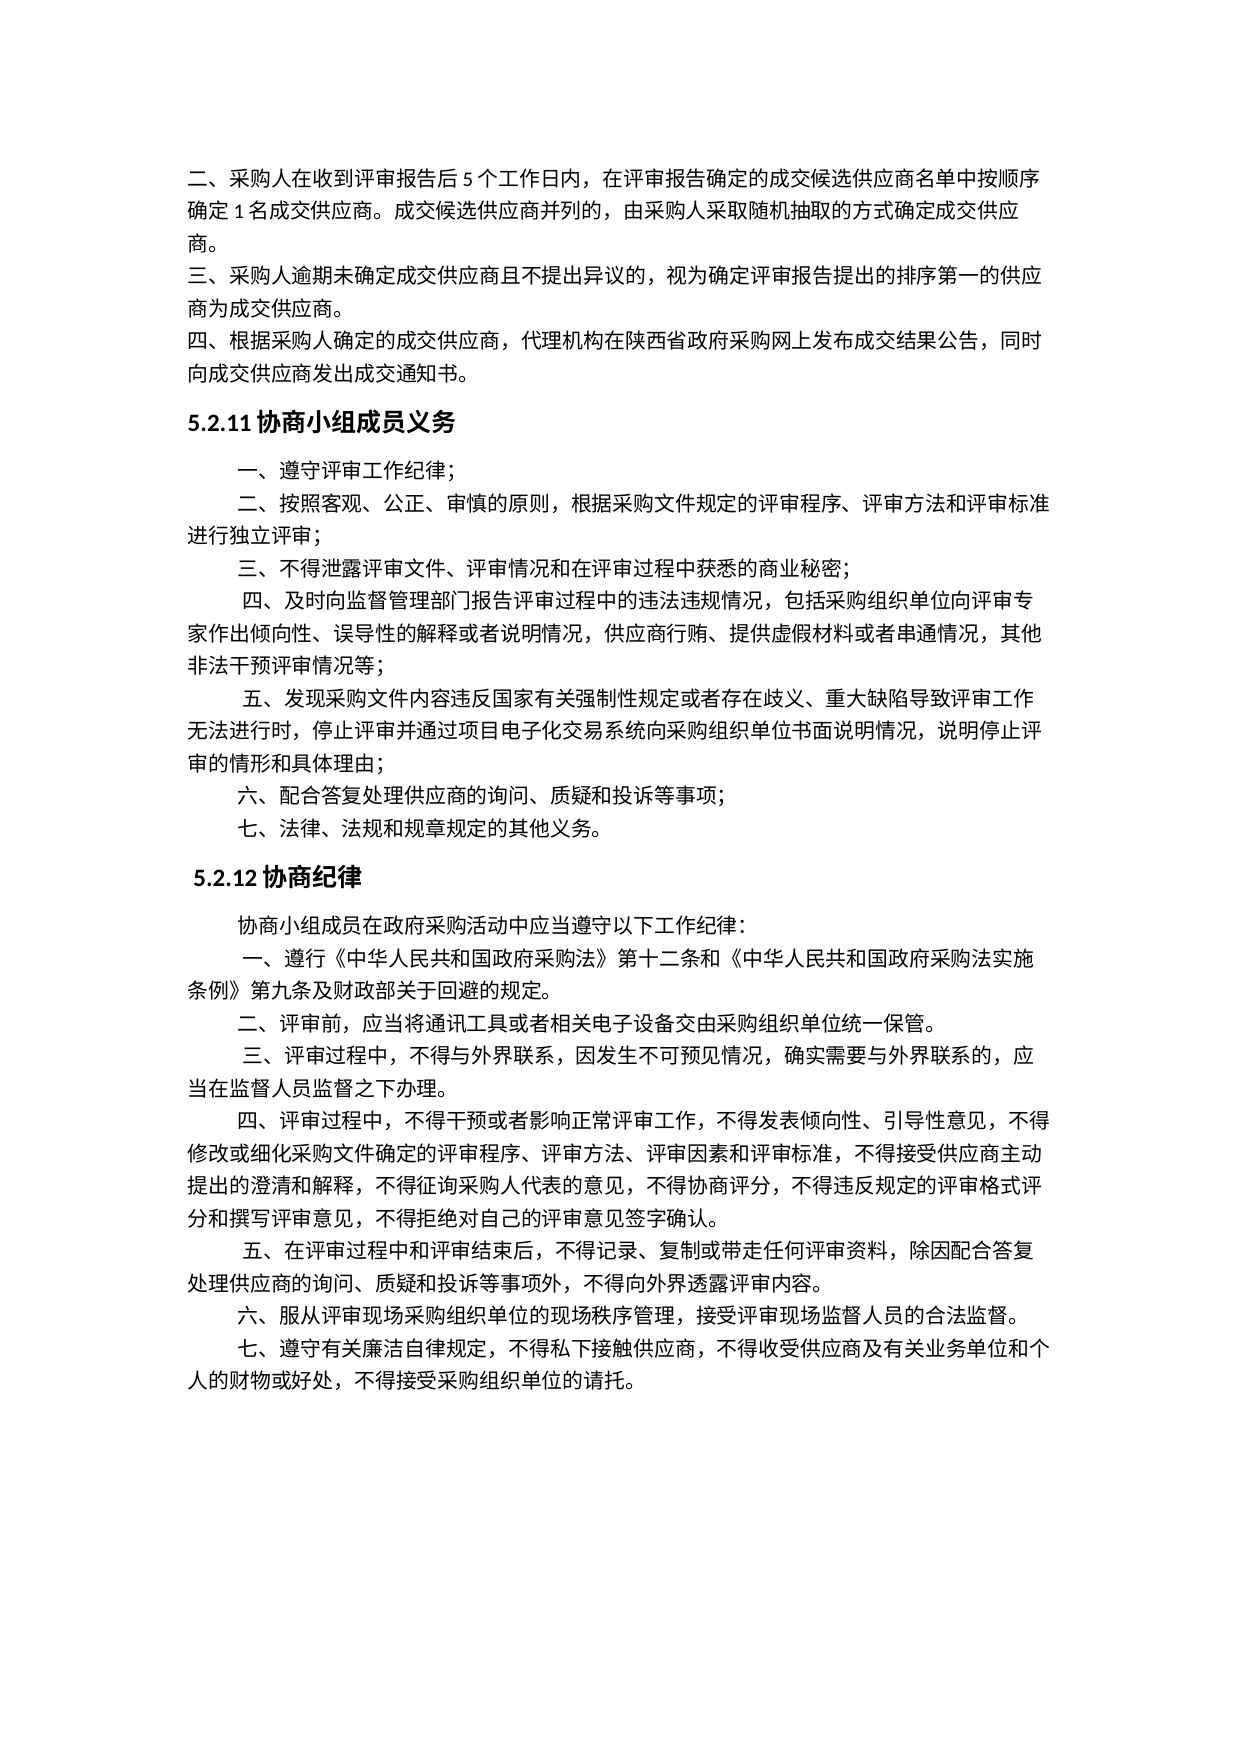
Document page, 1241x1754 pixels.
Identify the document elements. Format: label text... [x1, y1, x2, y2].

text 五、发现采购文件内容违反国家有关强制性规定或者存在歧义、重大缺陷导致评审工作无法进行时，停止评审并通过项目电子化交易系统向采购组织单位书面说明情况，说明停止评审的情形和具体理由； [187, 682, 1053, 779]
text 二、按照客观、公正、审慎的原则，根据采购文件规定的评审程序、评审方法和评审标准进行独立评审； [187, 487, 1053, 552]
text 一、遵行《中华人民共和国政府采购法》第十二条和《中华人民共和国政府采购法实施条例》第九条及财政部关于回避的规定。 [187, 942, 1053, 1007]
text 六、配合答复处理供应商的询问、质疑和投诉等事项； [187, 779, 1053, 812]
text 六、服从评审现场采购组织单位的现场秩序管理，接受评审现场监督人员的合法监督。 [187, 1299, 1053, 1332]
text 协商小组成员在政府采购活动中应当遵守以下工作纪律： [187, 909, 1053, 942]
text 三、评审过程中，不得与外界联系，因发生不可预见情况，确实需要与外界联系的，应当在监督人员监督之下办理。 [187, 1039, 1053, 1104]
text 二、采购人在收到评审报告后5个工作日内，在评审报告确定的成交候选供应商名单中按顺序确定1名成交供应商。成交候选供应商并列的，由采购人采取随机抽取的方式确定成交供应商。 [187, 162, 1053, 259]
text 5.2.11协商小组成员义务 [187, 389, 1053, 454]
text 一、遵守评审工作纪律； [187, 454, 1053, 487]
text 四、根据采购人确定的成交供应商，代理机构在陕西省政府采购网上发布成交结果公告，同时向成交供应商发出成交通知书。 [187, 324, 1053, 389]
text 二、评审前，应当将通讯工具或者相关电子设备交由采购组织单位统一保管。 [187, 1007, 1053, 1039]
text 五、在评审过程中和评审结束后，不得记录、复制或带走任何评审资料，除因配合答复处理供应商的询问、质疑和投诉等事项外，不得向外界透露评审内容。 [187, 1234, 1053, 1299]
text 三、不得泄露评审文件、评审情况和在评审过程中获悉的商业秘密； [187, 552, 1053, 584]
text 5.2.12协商纪律 [187, 844, 1053, 909]
text 四、及时向监督管理部门报告评审过程中的违法违规情况，包括采购组织单位向评审专家作出倾向性、误导性的解释或者说明情况，供应商行贿、提供虚假材料或者串通情况，其他非法干预评审情况等； [187, 584, 1053, 682]
text 七、法律、法规和规章规定的其他义务。 [187, 812, 1053, 844]
text 三、采购人逾期未确定成交供应商且不提出异议的，视为确定评审报告提出的排序第一的供应商为成交供应商。 [187, 259, 1053, 324]
text 七、遵守有关廉洁自律规定，不得私下接触供应商，不得收受供应商及有关业务单位和个人的财物或好处，不得接受采购组织单位的请托。 [187, 1332, 1053, 1397]
text 四、评审过程中，不得干预或者影响正常评审工作，不得发表倾向性、引导性意见，不得修改或细化采购文件确定的评审程序、评审方法、评审因素和评审标准，不得接受供应商主动提出的澄清和解释，不得征询采购人代表的意见，不得协商评分，不得违反规定的评审格式评分和撰写评审意见，不得拒绝对自己的评审意见签字确认。 [187, 1104, 1053, 1234]
